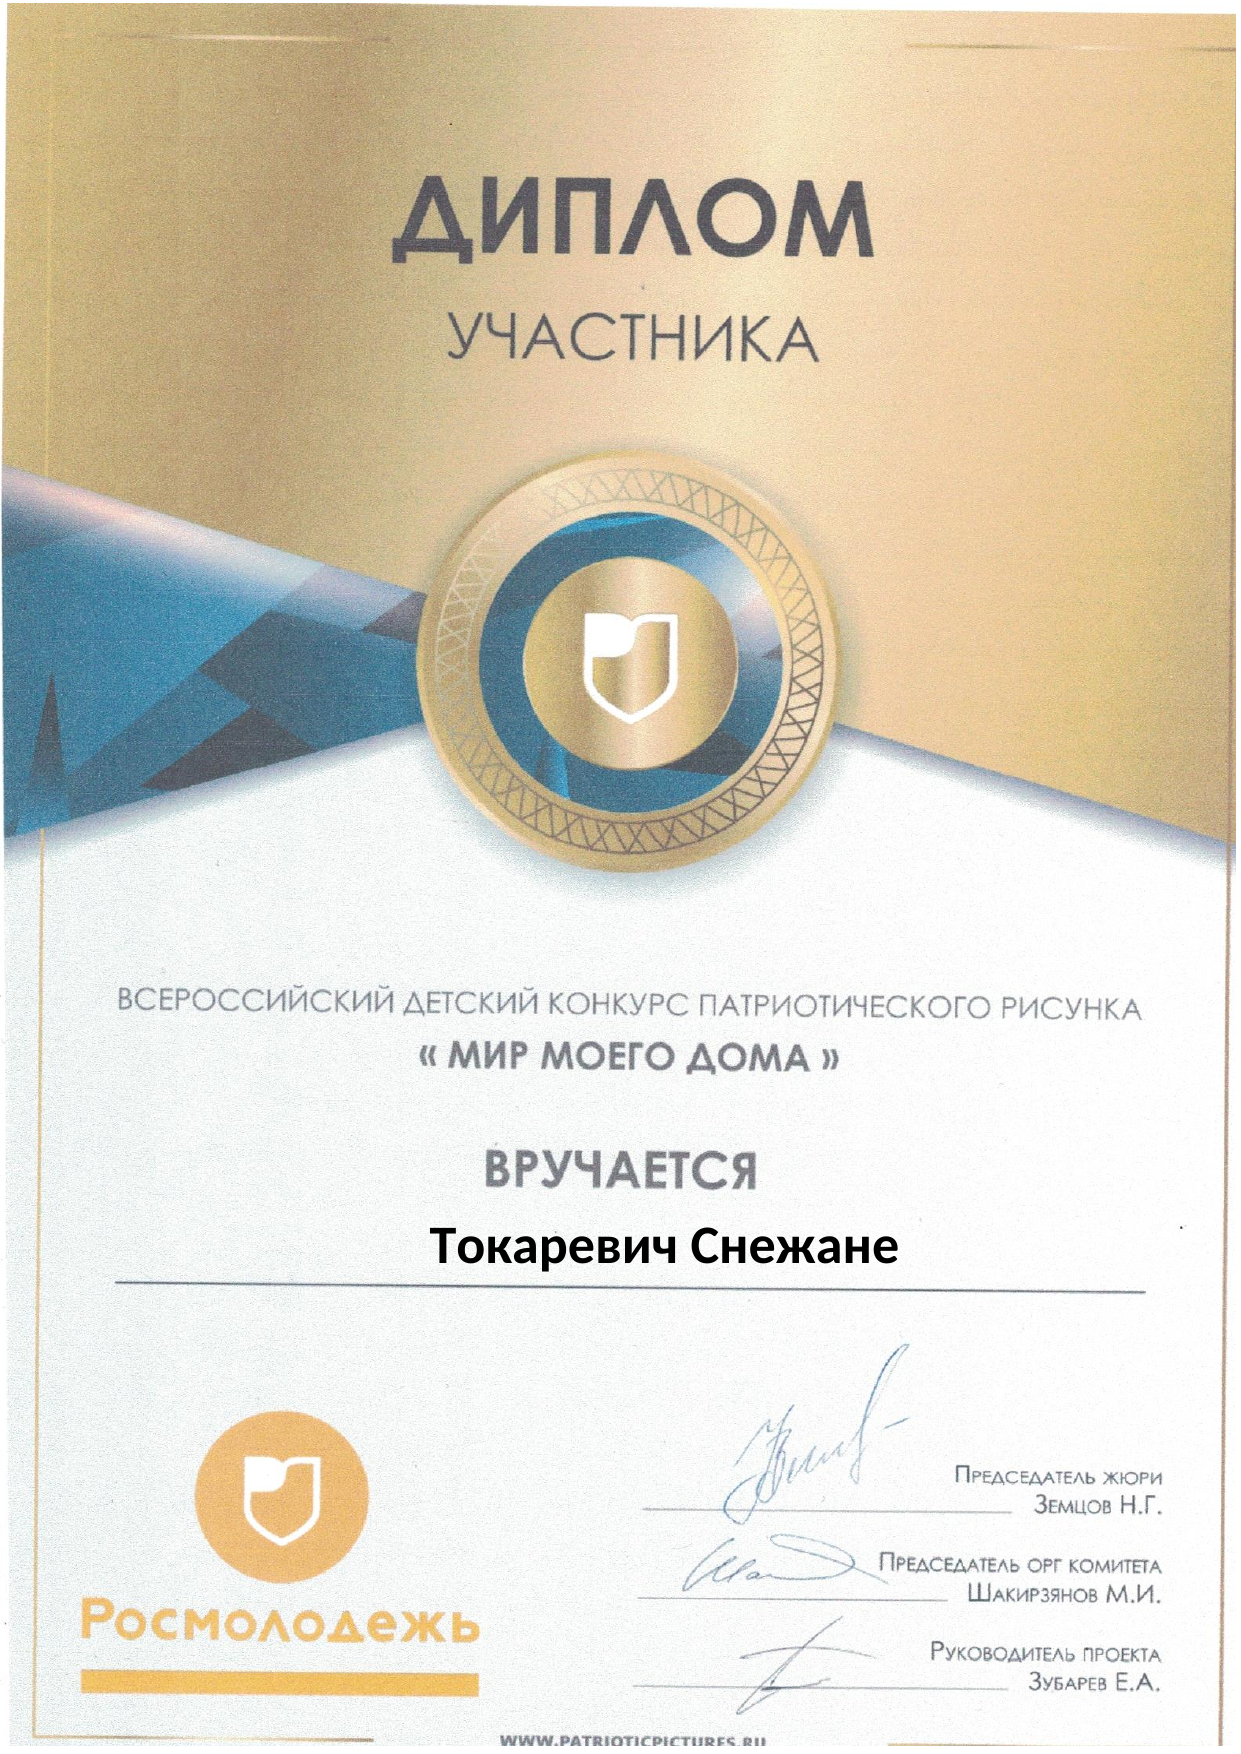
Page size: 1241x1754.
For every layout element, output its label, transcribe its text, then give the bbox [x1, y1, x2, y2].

picture [0, 3, 1236, 1746]
text Токаревич Снежане [177, 1211, 1152, 1277]
